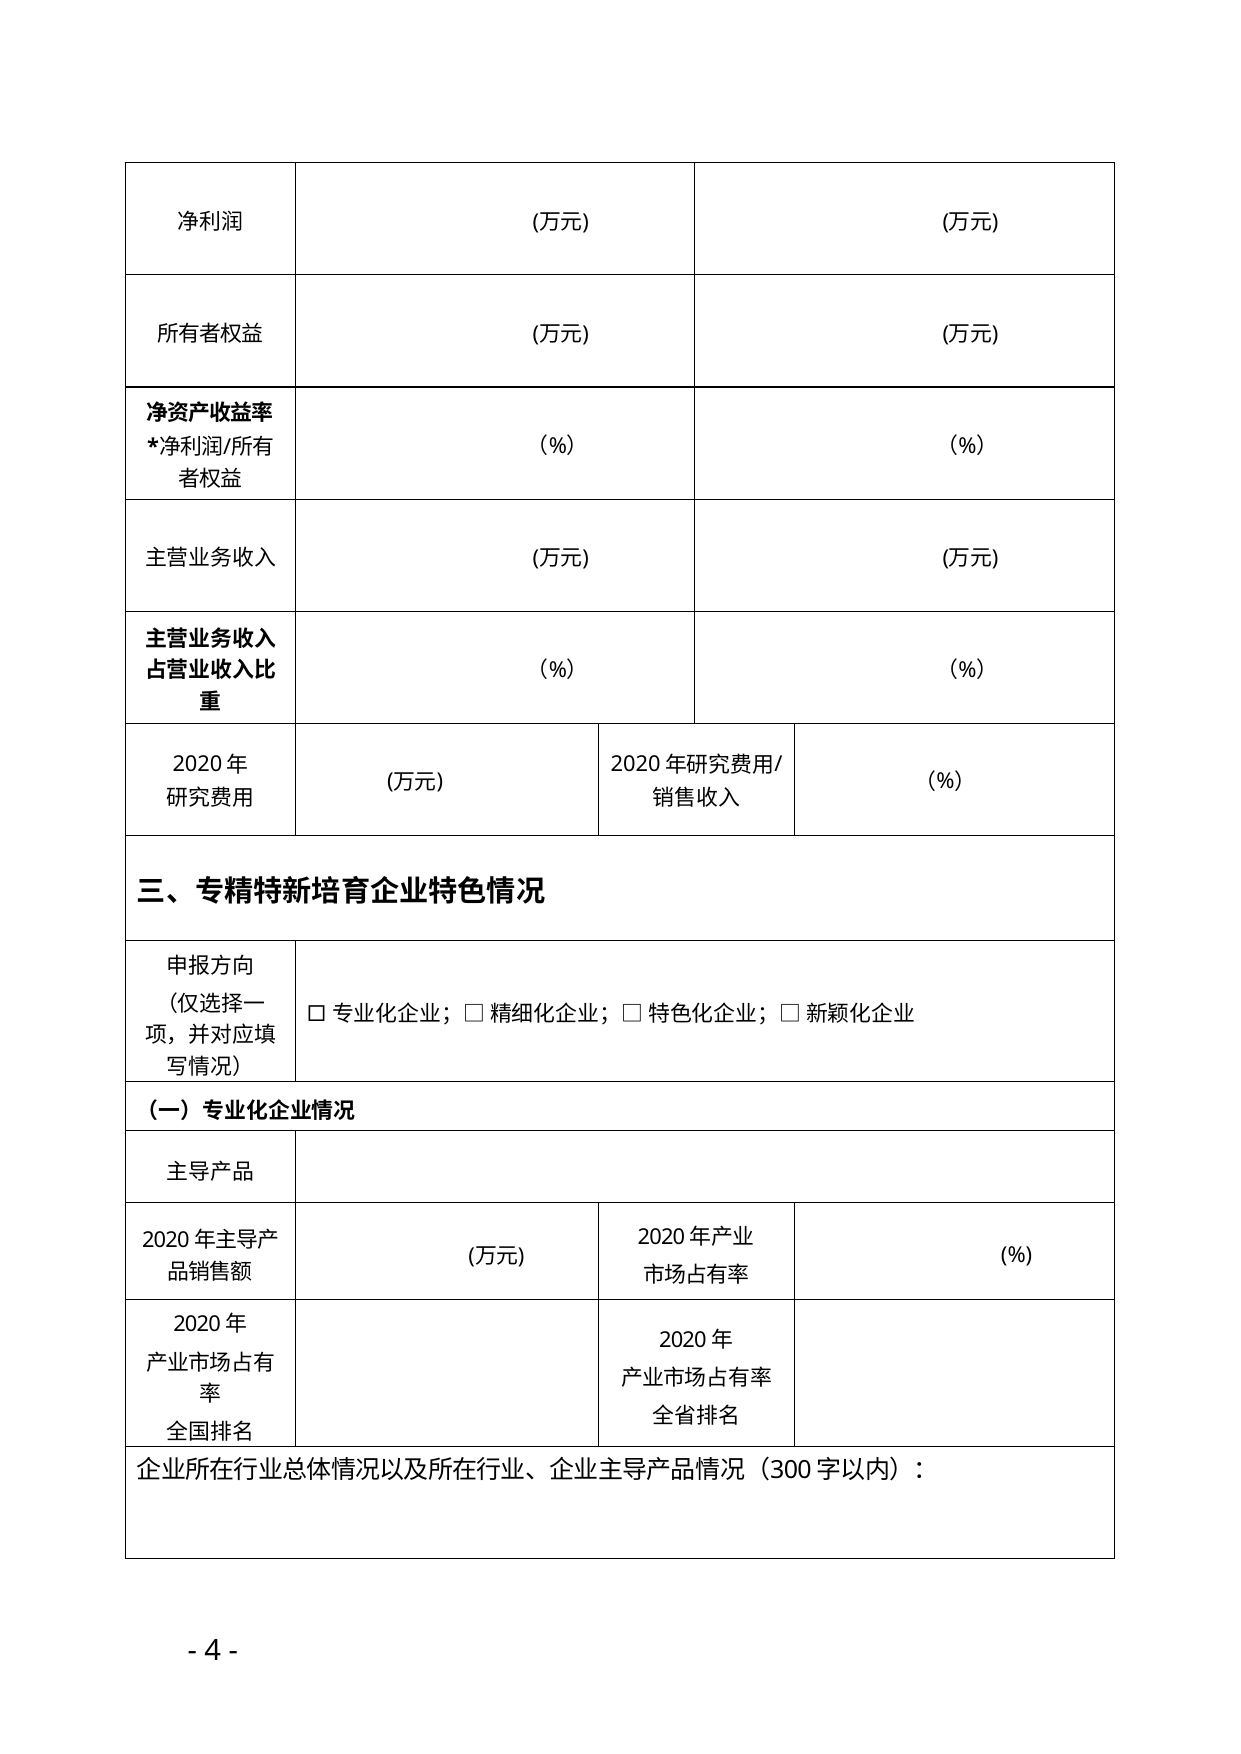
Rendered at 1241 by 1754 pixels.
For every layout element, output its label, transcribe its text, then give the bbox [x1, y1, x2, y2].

table_cell (万元) [296, 163, 694, 274]
table_cell (万元) [695, 275, 1114, 386]
table_cell 2020年 产业市场占有率 全国排名 [126, 1300, 295, 1446]
table_cell (万元) [695, 163, 1114, 274]
table_cell [296, 1131, 1114, 1202]
table_cell 所有者权益 [126, 275, 295, 386]
table_cell （一）专业化企业情况 [126, 1082, 1114, 1130]
table_cell （%） [296, 388, 694, 498]
table_cell [795, 1300, 1114, 1446]
table_cell (万元) [296, 1203, 598, 1299]
table_cell 主导产品 [126, 1131, 295, 1202]
table_cell 2020年主导产品销售额 [126, 1203, 295, 1299]
table_cell (万元) [296, 724, 598, 835]
table_cell （%） [695, 612, 1114, 723]
table_cell (万元) [296, 500, 694, 611]
table_cell （%） [296, 612, 694, 723]
table_cell 2020年研究费用/销售收入 [599, 724, 794, 835]
table_cell （%） [795, 724, 1114, 835]
table_cell 2020年 研究费用 [126, 724, 295, 835]
table_cell 专业化企业；□ 精细化企业；□ 特色化企业；□ 新颖化企业 [296, 941, 1114, 1081]
table_cell [296, 1300, 598, 1446]
table_cell 主营业务收入 [126, 500, 295, 611]
table_cell 2020年产业 市场占有率 [599, 1203, 794, 1299]
table_cell 申报方向 （仅选择一项，并对应填写情况） [126, 941, 295, 1081]
table_cell 主营业务收入占营业收入比重 [126, 612, 295, 723]
table_cell （%） [695, 388, 1114, 498]
table_cell (万元) [695, 500, 1114, 611]
table_cell 净利润 [126, 163, 295, 274]
table_cell 净资产收益率 *净利润/所有者权益 [126, 388, 295, 498]
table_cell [126, 1447, 1114, 1558]
table_cell 2020年 产业市场占有率 全省排名 [599, 1300, 794, 1446]
table_cell (万元) [296, 275, 694, 386]
table_cell (%) [795, 1203, 1114, 1299]
table_cell 三、专精特新培育企业特色情况 [126, 836, 1114, 940]
